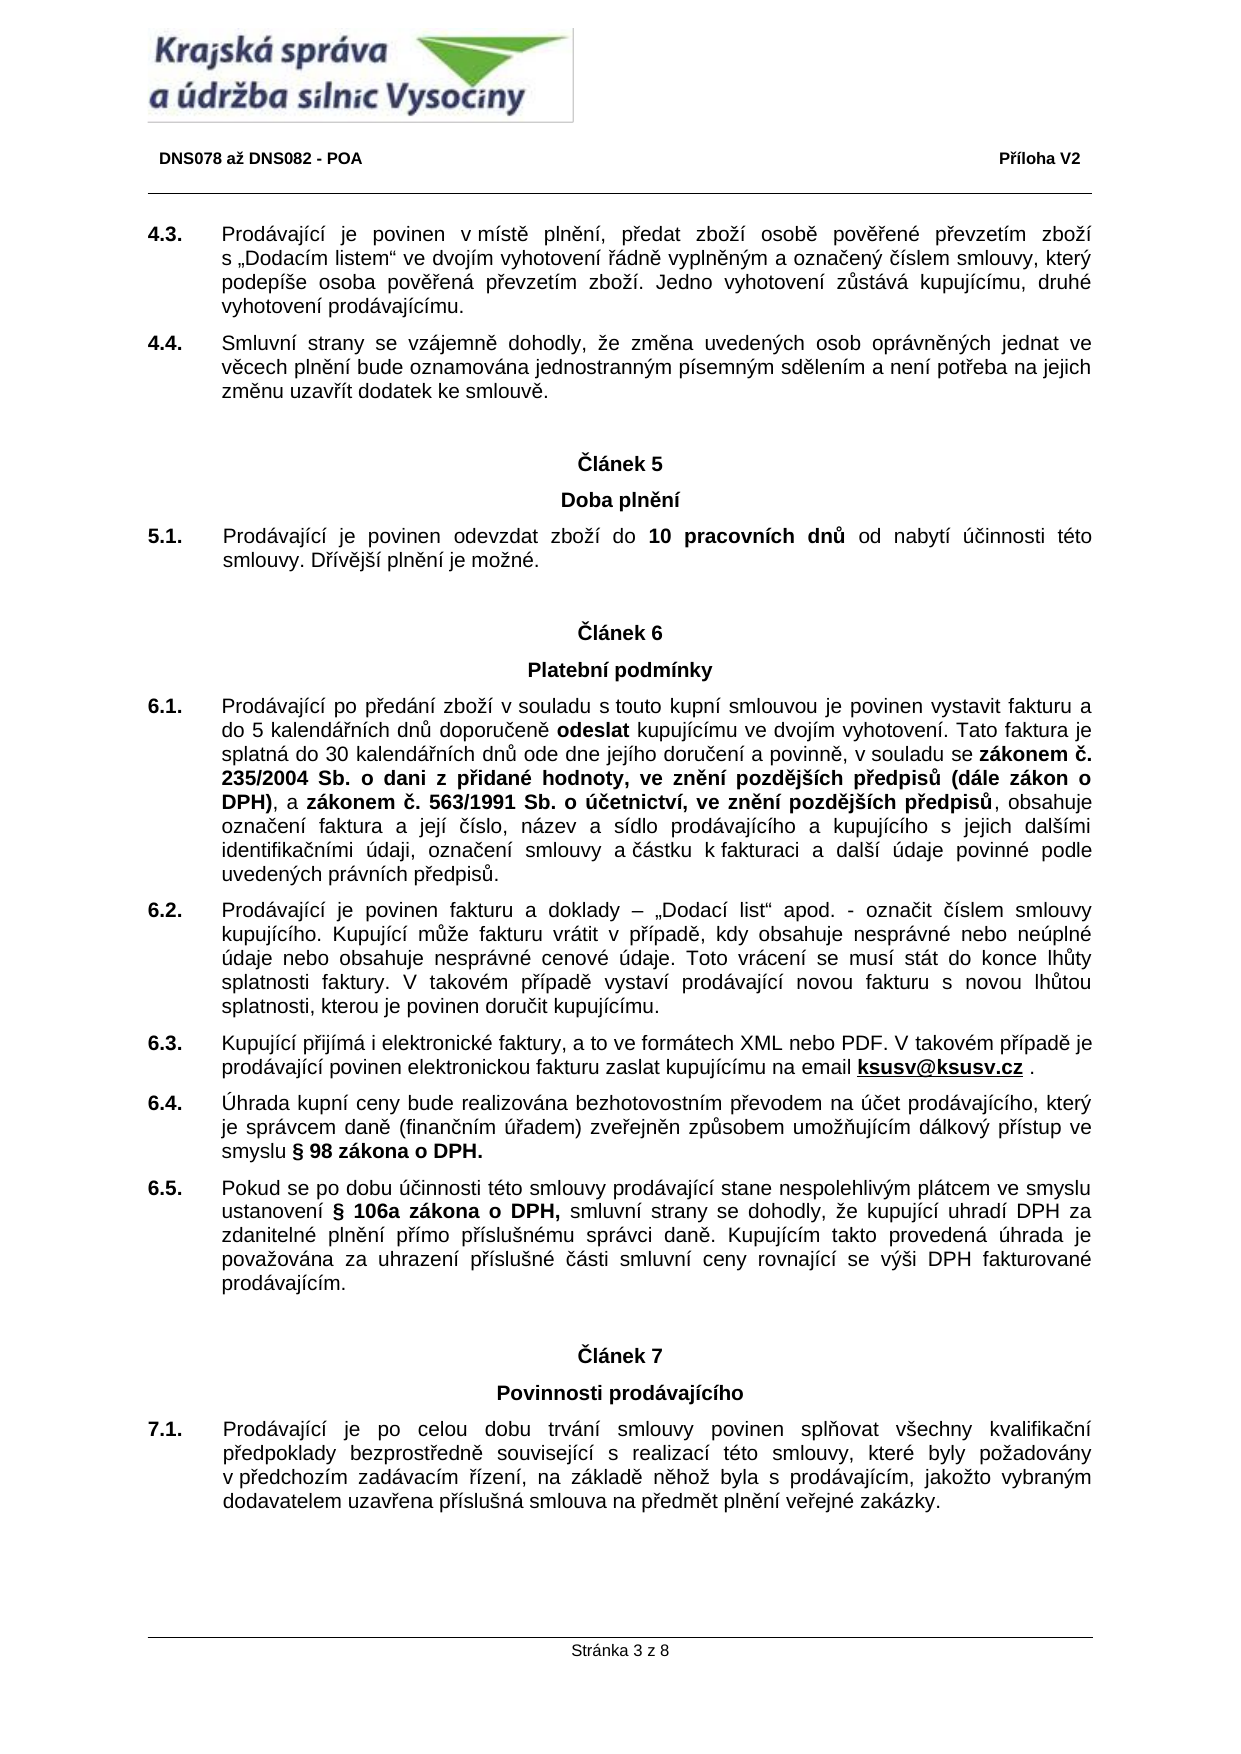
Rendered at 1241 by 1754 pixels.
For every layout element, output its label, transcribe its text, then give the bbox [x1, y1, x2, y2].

list Pokud se po dobu účinnosti této smlouvy prodávající stane nespolehlivým plátcem ve smyslu ustanovení § 106a zákona o DPH, smluvní strany se dohodly, že kupující uhradí DPH za zdanitelné plnění přímo příslušnému správci daně. Kupujícím takto provedená úhrada je považována za uhrazení příslušné části smluvní ceny rovnající se výši DPH fakturované prodávajícím. [148, 1175, 1093, 1295]
list Úhrada kupní ceny bude realizována bezhotovostním převodem na účet prodávajícího, který je správcem daně (finančním úřadem) zveřejněn způsobem umožňujícím dálkový přístup ve smyslu § 98 zákona o DPH. [148, 1091, 1093, 1163]
list Prodávající je povinen odevzdat zboží do 10 pracovních dnů od nabytí účinnosti této smlouvy. Dřívější plnění je možné. [148, 524, 1093, 572]
list Prodávající po předání zboží v souladu s touto kupní smlouvou je povinen vystavit fakturu a do 5 kalendářních dnů doporučeně odeslat kupujícímu ve dvojím vyhotovení. Tato faktura je splatná do 30 kalendářních dnů ode dne jejího doručení a povinně, v souladu se zákonem č. 235/2004 Sb. o dani z přidané hodnoty, ve znění pozdějších předpisů (dále zákon o DPH), a zákonem č. 563/1991 Sb. o účetnictví, ve znění pozdějších předpisů, obsahuje označení faktura a její číslo, název a sídlo prodávajícího a kupujícího s jejich dalšími identifikačními údaji, označení smlouvy a částku k fakturaci a další údaje povinné podle uvedených právních předpisů. [148, 694, 1093, 886]
list Kupující přijímá i elektronické faktury, a to ve formátech XML nebo PDF. V takovém případě je prodávající povinen elektronickou fakturu zaslat kupujícímu na email ksusv@ksusv.cz . [148, 1031, 1093, 1078]
list Smluvní strany se vzájemně dohodly, že změna uvedených osob oprávněných jednat ve věcech plnění bude oznamována jednostranným písemným sdělením a není potřeba na jejich změnu uzavřít dodatek ke smlouvě. [148, 331, 1093, 402]
list Prodávající je povinen v místě plnění, předat zboží osobě pověřené převzetím zboží s „Dodacím listem“ ve dvojím vyhotovení řádně vyplněným a označený číslem smlouvy, který podepíše osoba pověřená převzetím zboží. Jedno vyhotovení zůstává kupujícímu, druhé vyhotovení prodávajícímu. [148, 222, 1093, 318]
text Povinnosti prodávajícího [148, 1381, 1093, 1404]
text Článek 7 [148, 1344, 1093, 1368]
list Prodávající je povinen fakturu a doklady – „Dodací list“ apod. - označit číslem smlouvy kupujícího. Kupující může fakturu vrátit v případě, kdy obsahuje nesprávné nebo neúplné údaje nebo obsahuje nesprávné cenové údaje. Toto vrácení se musí stát do konce lhůty splatnosti faktury. V takovém případě vystaví prodávající novou fakturu s novou lhůtou splatnosti, kterou je povinen doručit kupujícímu. [148, 898, 1093, 1018]
list Prodávající je po celou dobu trvání smlouvy povinen splňovat všechny kvalifikační předpoklady bezprostředně související s realizací této smlouvy, které byly požadovány v předchozím zadávacím řízení, na základě něhož byla s prodávajícím, jakožto vybraným dodavatelem uzavřena příslušná smlouva na předmět plnění veřejné zakázky. [148, 1417, 1093, 1513]
text Článek 6 [148, 621, 1093, 645]
text Článek 5 [148, 451, 1093, 475]
picture [147, 28, 574, 124]
text Doba plnění [148, 488, 1093, 512]
text Platební podmínky [148, 658, 1093, 682]
